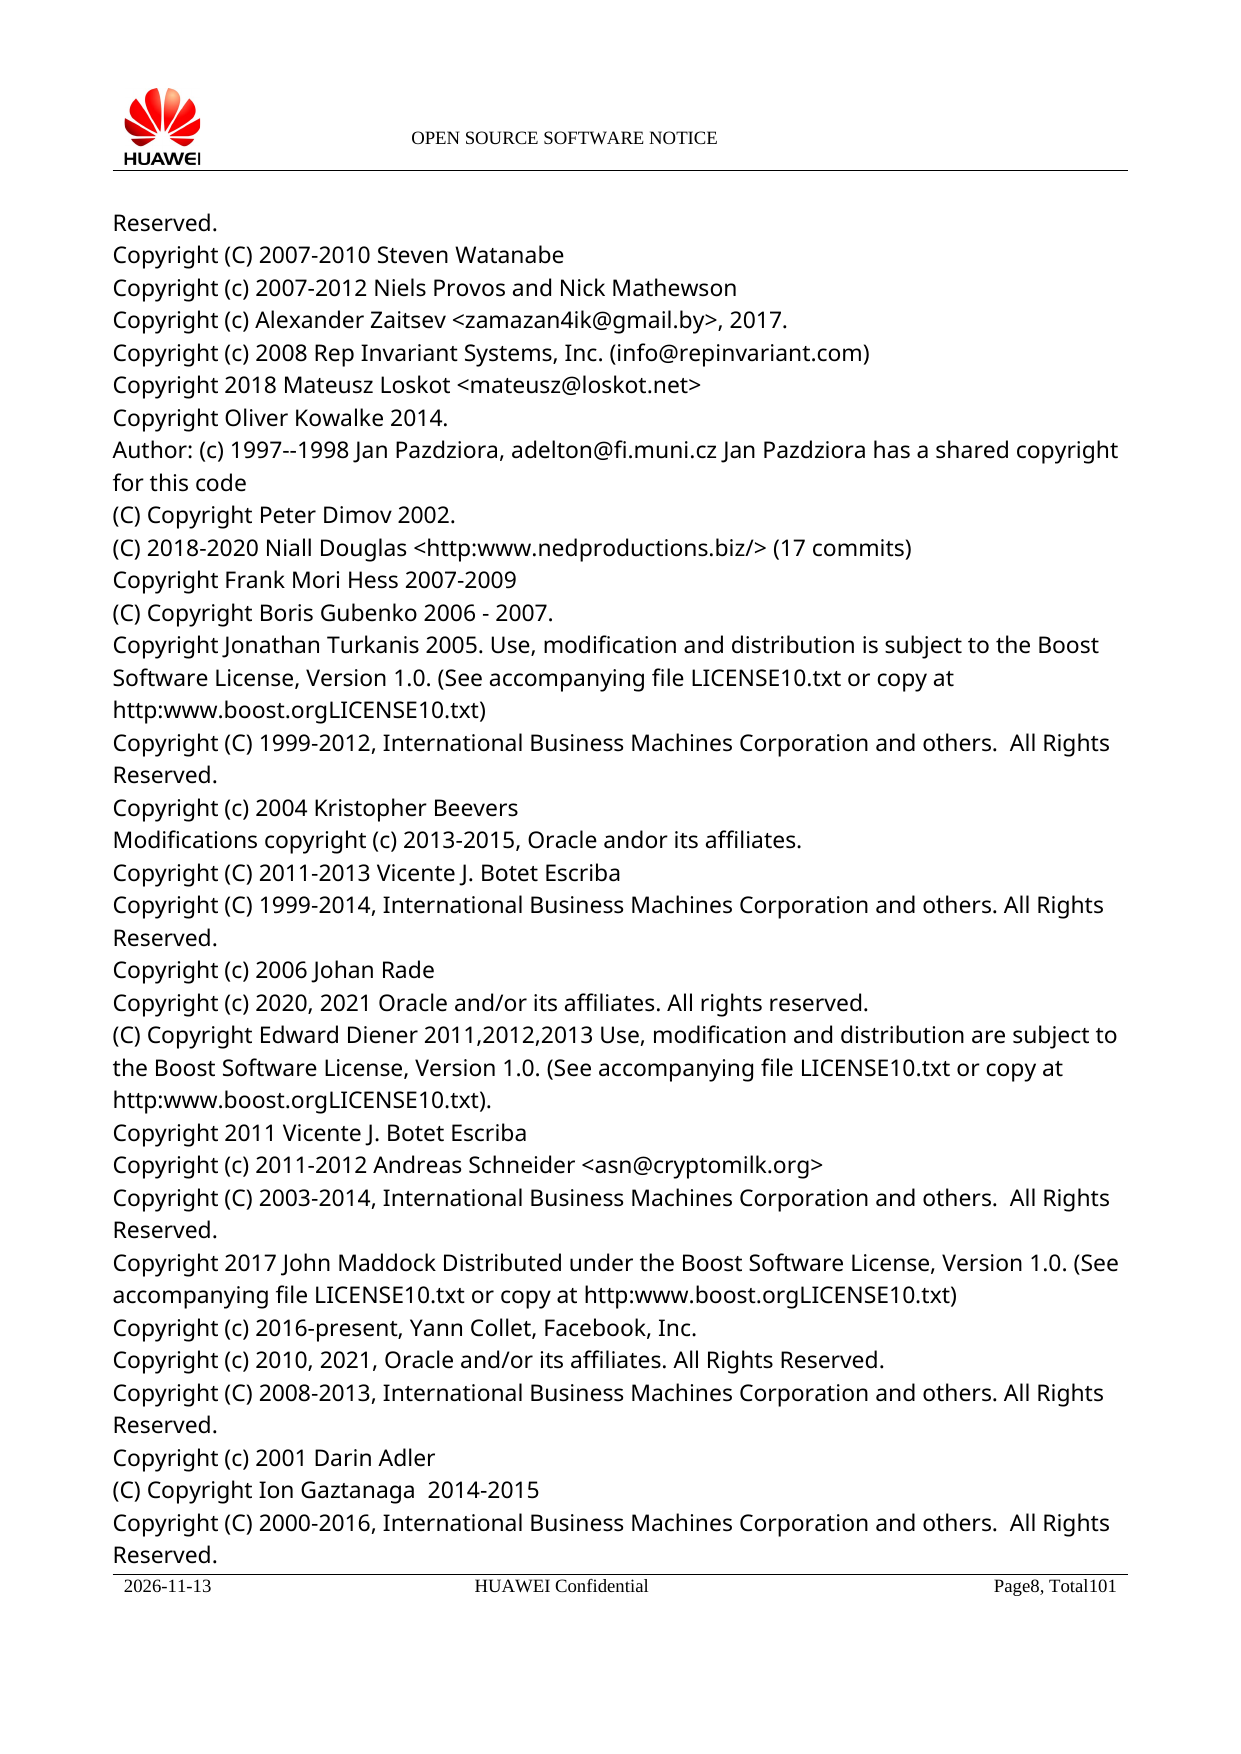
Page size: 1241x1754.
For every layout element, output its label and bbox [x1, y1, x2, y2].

picture [124, 88, 201, 165]
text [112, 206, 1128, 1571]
